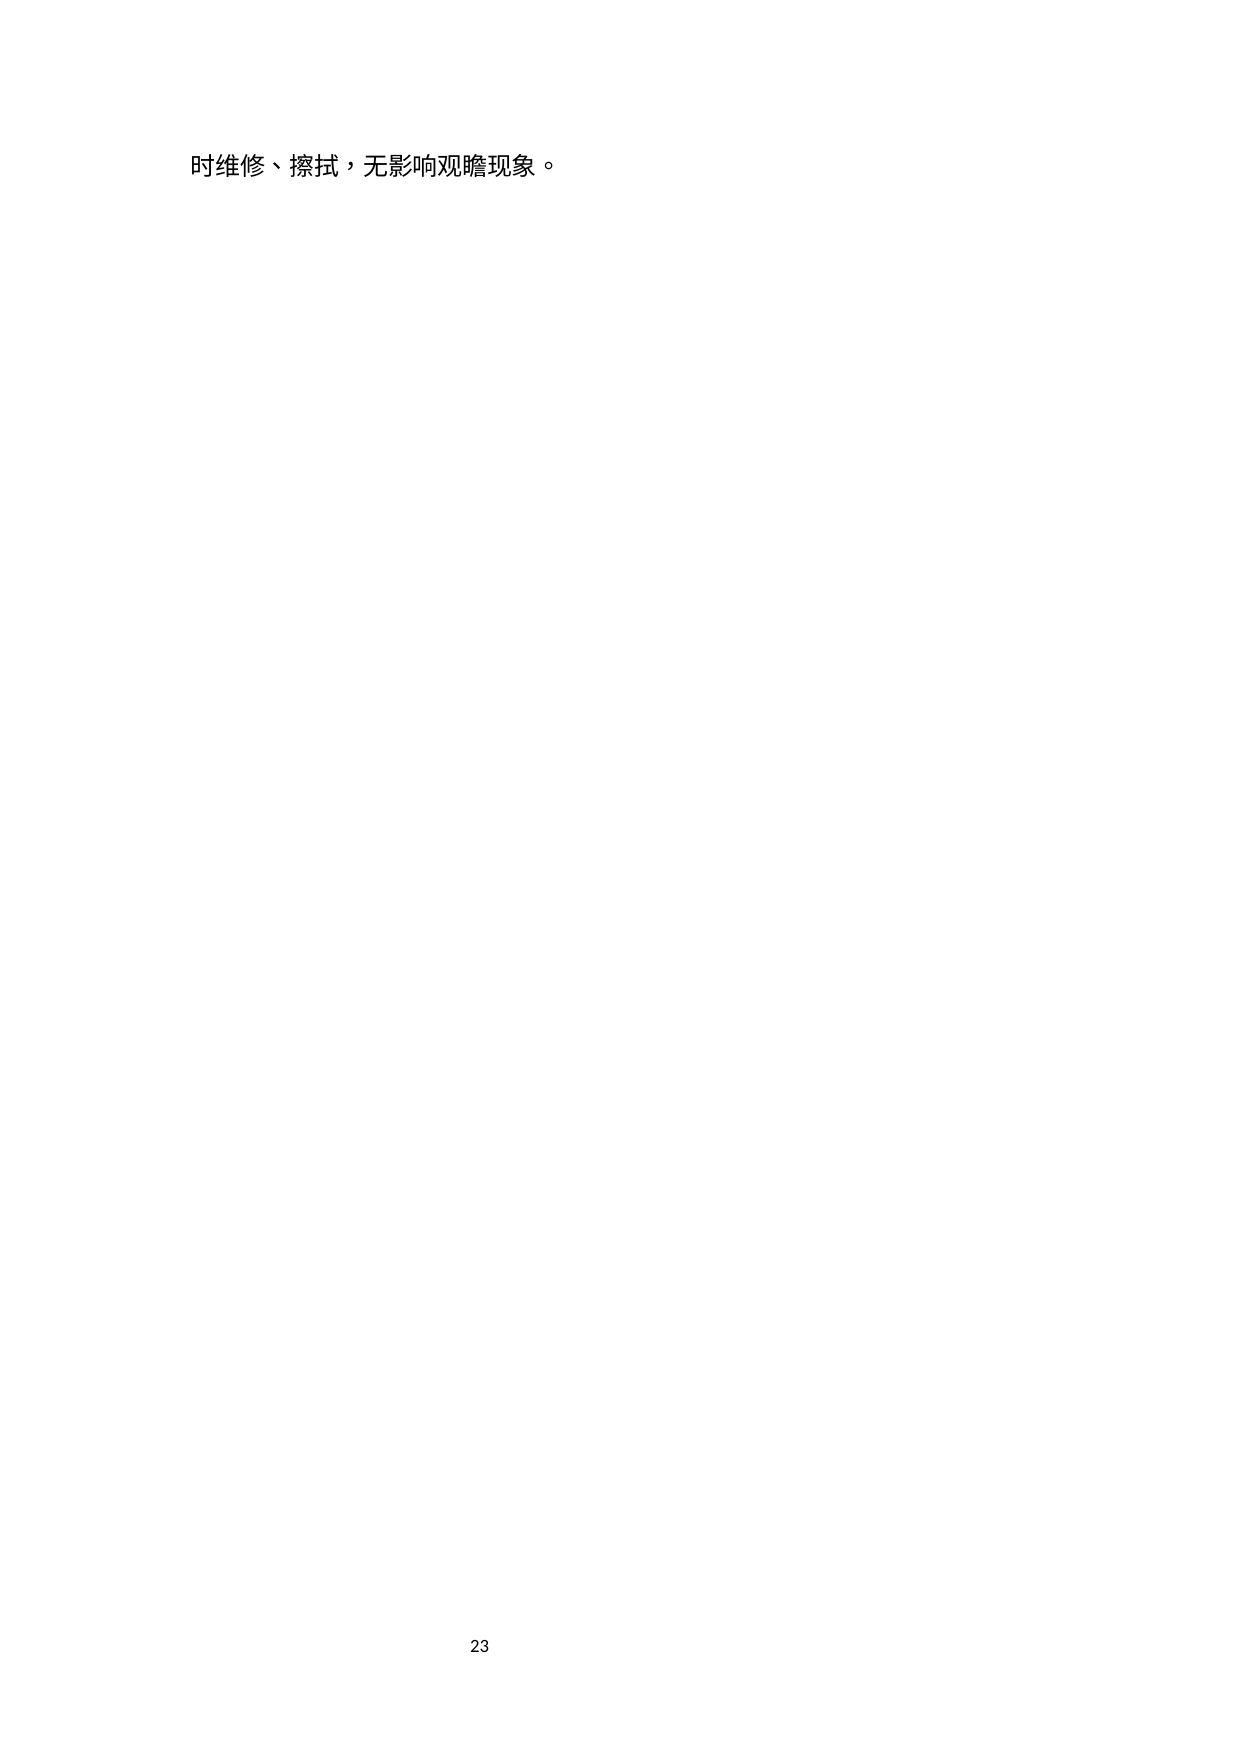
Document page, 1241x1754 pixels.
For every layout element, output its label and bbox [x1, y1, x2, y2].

text [191, 149, 1037, 183]
